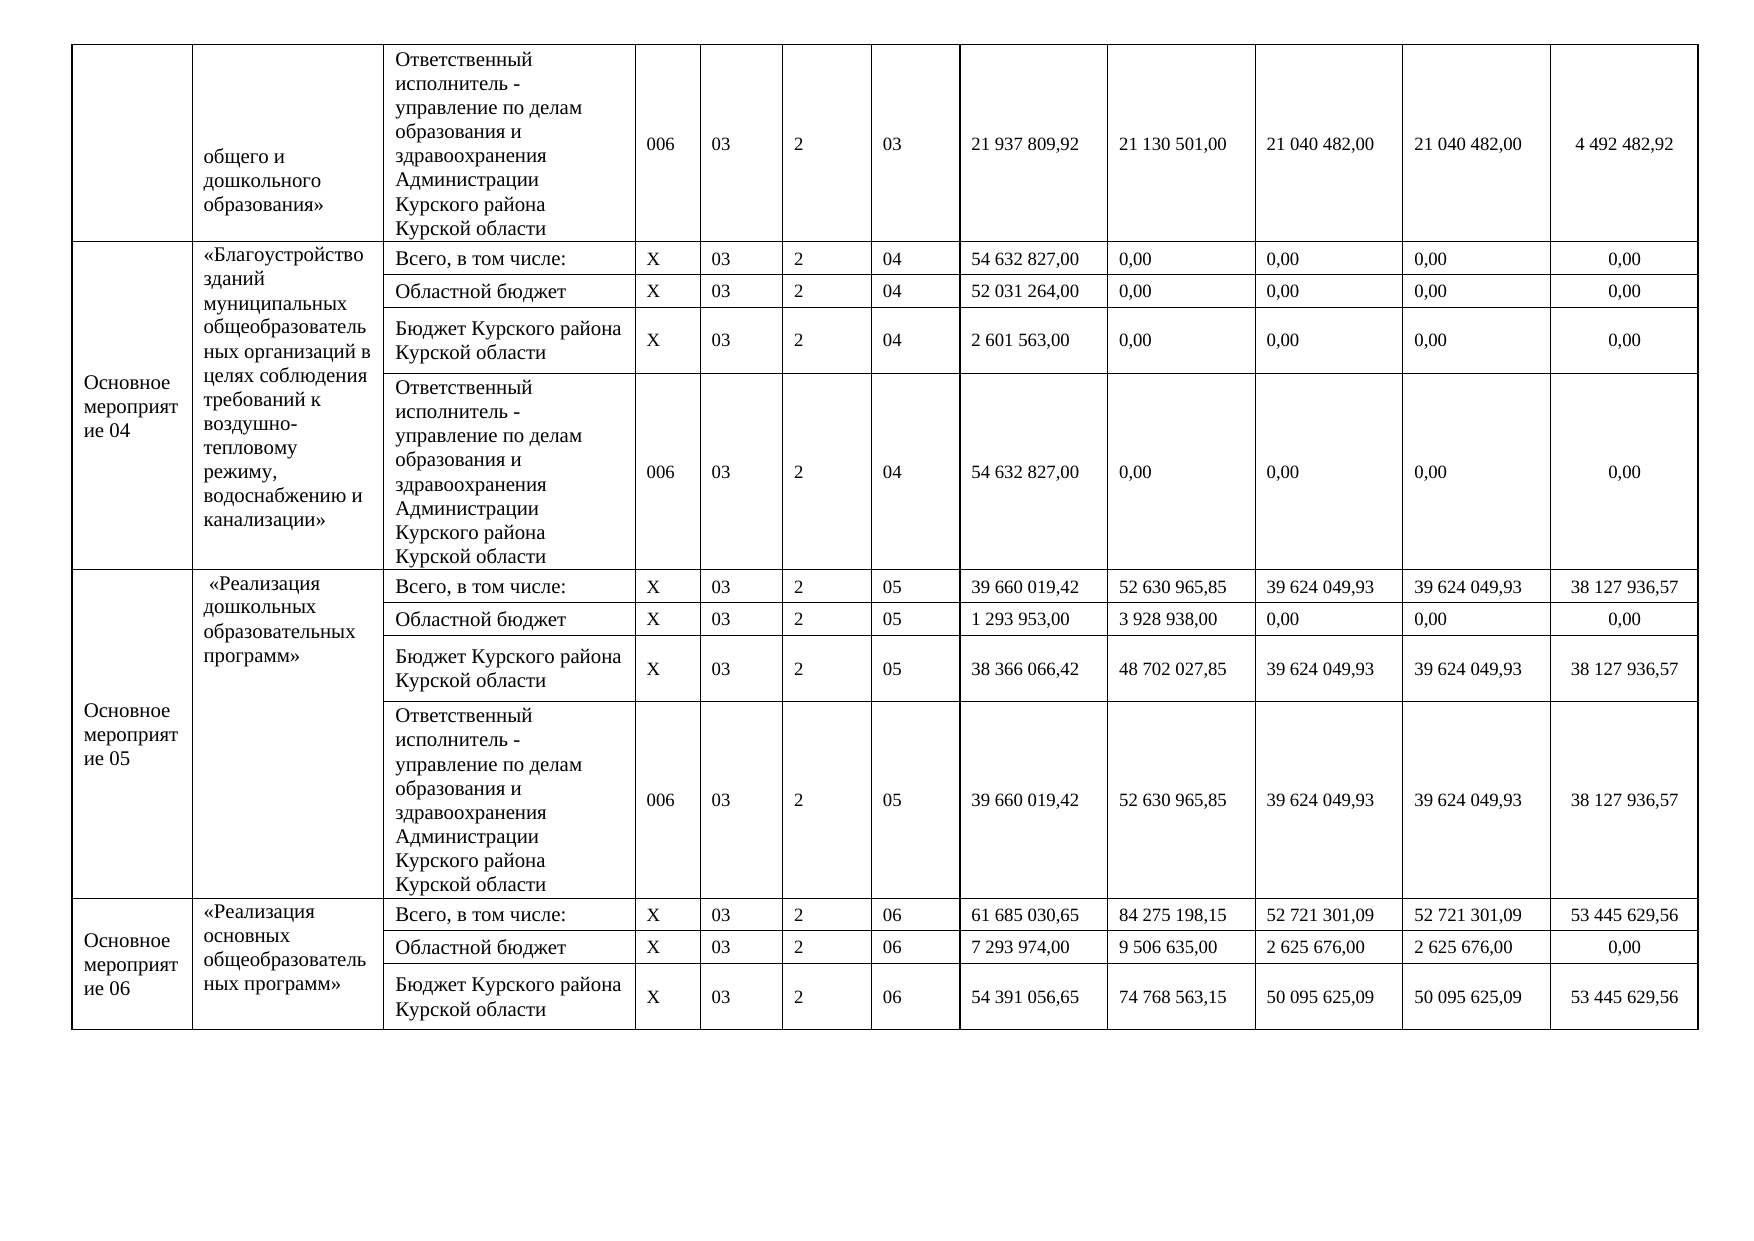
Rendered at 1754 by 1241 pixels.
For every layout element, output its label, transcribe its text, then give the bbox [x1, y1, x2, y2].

table_cell 0,00 [1403, 242, 1550, 274]
table_cell Ответственный исполнитель - управление по делам образования и здравоохранения Администрации Курского района Курской области [384, 374, 635, 569]
table_cell Бюджет Курского района Курской области [384, 964, 635, 1029]
table_cell Х [636, 964, 700, 1029]
table_cell Х [636, 636, 700, 701]
table_cell 9 506 635,00 [1108, 931, 1255, 963]
table_cell Областной бюджет [384, 275, 635, 307]
table_cell 0,00 [1108, 308, 1255, 372]
table_cell 38 127 936,57 [1551, 570, 1697, 602]
table_cell 03 [872, 45, 959, 241]
table_cell Всего, в том числе: [384, 570, 635, 602]
table_cell 0,00 [1403, 374, 1550, 569]
table_cell 39 624 049,93 [1403, 570, 1550, 602]
table_cell 21 937 809,92 [961, 45, 1107, 241]
table_cell 7 293 974,00 [961, 931, 1107, 963]
table_cell 03 [701, 636, 782, 701]
table_cell 2 [783, 603, 871, 635]
table_cell 38 366 066,42 [961, 636, 1107, 701]
table_cell 53 445 629,56 [1551, 964, 1697, 1029]
table_cell 0,00 [1551, 275, 1697, 307]
table_cell 2 [783, 964, 871, 1029]
table_cell 03 [701, 275, 782, 307]
table_cell 39 660 019,42 [961, 570, 1107, 602]
table_cell Всего, в том числе: [384, 242, 635, 274]
table_cell Основное мероприятие 06 [73, 899, 192, 1029]
table_cell Х [636, 899, 700, 930]
table_cell 2 [783, 899, 871, 930]
table_cell 03 [701, 374, 782, 569]
table_cell 38 127 936,57 [1551, 636, 1697, 701]
table_cell 21 040 482,00 [1256, 45, 1402, 241]
table_cell Ответственный исполнитель - управление по делам образования и здравоохранения Администрации Курского района Курской области [384, 702, 635, 897]
table_cell 0,00 [1403, 275, 1550, 307]
table_cell 39 624 049,93 [1403, 636, 1550, 701]
table_cell Х [636, 242, 700, 274]
table_cell 2 [783, 374, 871, 569]
table_cell 03 [701, 242, 782, 274]
table_cell 0,00 [1108, 275, 1255, 307]
table_cell Бюджет Курского района Курской области [384, 636, 635, 701]
table_cell Х [636, 931, 700, 963]
table_cell 3 928 938,00 [1108, 603, 1255, 635]
table_cell 006 [636, 45, 700, 241]
table_cell 06 [872, 931, 959, 963]
table_cell 1 293 953,00 [961, 603, 1107, 635]
table_cell 39 624 049,93 [1256, 702, 1402, 897]
table_cell 39 660 019,42 [961, 702, 1107, 897]
table_cell 04 [872, 275, 959, 307]
table_cell 52 031 264,00 [961, 275, 1107, 307]
table_cell 50 095 625,09 [1403, 964, 1550, 1029]
table_cell «Благоустройство зданий муниципальных общеобразовательных организаций в целях соблюдения требований к воздушно-тепловому режиму, водоснабжению и канализации» [193, 242, 383, 569]
table_cell 04 [872, 242, 959, 274]
table_cell 53 445 629,56 [1551, 899, 1697, 930]
table_cell 0,00 [1403, 603, 1550, 635]
table_cell 0,00 [1551, 242, 1697, 274]
table_cell Бюджет Курского района Курской области [384, 308, 635, 372]
table_cell Ответственный исполнитель - управление по делам образования и здравоохранения Администрации Курского района Курской области [384, 45, 635, 241]
table_cell 54 632 827,00 [961, 374, 1107, 569]
table_cell 39 624 049,93 [1256, 636, 1402, 701]
table_cell 04 [872, 374, 959, 569]
table_cell 2 [783, 308, 871, 372]
table_cell Основное мероприятие 04 [73, 242, 192, 569]
table_cell 2 [783, 45, 871, 241]
table_cell 52 721 301,09 [1256, 899, 1402, 930]
table_cell 05 [872, 636, 959, 701]
table_cell 39 624 049,93 [1256, 570, 1402, 602]
table_cell Всего, в том числе: [384, 899, 635, 930]
table_cell 03 [701, 702, 782, 897]
table_cell 52 721 301,09 [1403, 899, 1550, 930]
table_cell 06 [872, 964, 959, 1029]
table_cell 0,00 [1256, 374, 1402, 569]
table_cell Основное мероприятие 05 [73, 570, 192, 897]
table_cell 05 [872, 603, 959, 635]
table_cell 03 [701, 899, 782, 930]
table_cell 03 [701, 931, 782, 963]
table_cell «Реализация основных общеобразовательных программ» [193, 899, 383, 1029]
table_cell 54 391 056,65 [961, 964, 1107, 1029]
table_cell Х [636, 275, 700, 307]
table_cell 2 [783, 636, 871, 701]
table_cell 0,00 [1256, 275, 1402, 307]
table_cell 52 630 965,85 [1108, 570, 1255, 602]
table_cell 0,00 [1551, 603, 1697, 635]
table_cell 0,00 [1551, 931, 1697, 963]
table_cell 52 630 965,85 [1108, 702, 1255, 897]
table_cell 21 040 482,00 [1403, 45, 1550, 241]
table_cell 4 492 482,92 [1551, 45, 1697, 241]
table_cell 06 [872, 899, 959, 930]
table_cell 54 632 827,00 [961, 242, 1107, 274]
table_cell 0,00 [1256, 242, 1402, 274]
table_cell 0,00 [1256, 603, 1402, 635]
table_cell 2 [783, 242, 871, 274]
table_cell 21 130 501,00 [1108, 45, 1255, 241]
table_cell 0,00 [1108, 242, 1255, 274]
table_cell Областной бюджет [384, 931, 635, 963]
table_cell 61 685 030,65 [961, 899, 1107, 930]
table_cell 04 [872, 308, 959, 372]
table_cell 006 [636, 702, 700, 897]
table_cell 39 624 049,93 [1403, 702, 1550, 897]
table_cell 2 [783, 931, 871, 963]
table_cell Х [636, 308, 700, 372]
table_cell 0,00 [1551, 308, 1697, 372]
table_cell 2 625 676,00 [1403, 931, 1550, 963]
table_cell 03 [701, 45, 782, 241]
table_cell 0,00 [1551, 374, 1697, 569]
table_cell 2 625 676,00 [1256, 931, 1402, 963]
table_cell Х [636, 603, 700, 635]
table_cell Областной бюджет [384, 603, 635, 635]
table_cell 0,00 [1108, 374, 1255, 569]
table_cell «Реализация дошкольных образовательных программ» [193, 570, 383, 897]
table_cell 84 275 198,15 [1108, 899, 1255, 930]
table_cell 03 [701, 570, 782, 602]
table_cell 05 [872, 570, 959, 602]
table_cell 03 [701, 964, 782, 1029]
table_cell 03 [701, 603, 782, 635]
table_cell 05 [872, 702, 959, 897]
table_cell 0,00 [1256, 308, 1402, 372]
table_cell 48 702 027,85 [1108, 636, 1255, 701]
table_cell Х [636, 570, 700, 602]
table_cell 38 127 936,57 [1551, 702, 1697, 897]
table_cell 2 [783, 702, 871, 897]
table_cell 74 768 563,15 [1108, 964, 1255, 1029]
table_cell 006 [636, 374, 700, 569]
table_cell 2 [783, 275, 871, 307]
table_cell 2 [783, 570, 871, 602]
table_cell 50 095 625,09 [1256, 964, 1402, 1029]
table_cell 03 [701, 308, 782, 372]
table_cell 0,00 [1403, 308, 1550, 372]
table_cell 2 601 563,00 [961, 308, 1107, 372]
